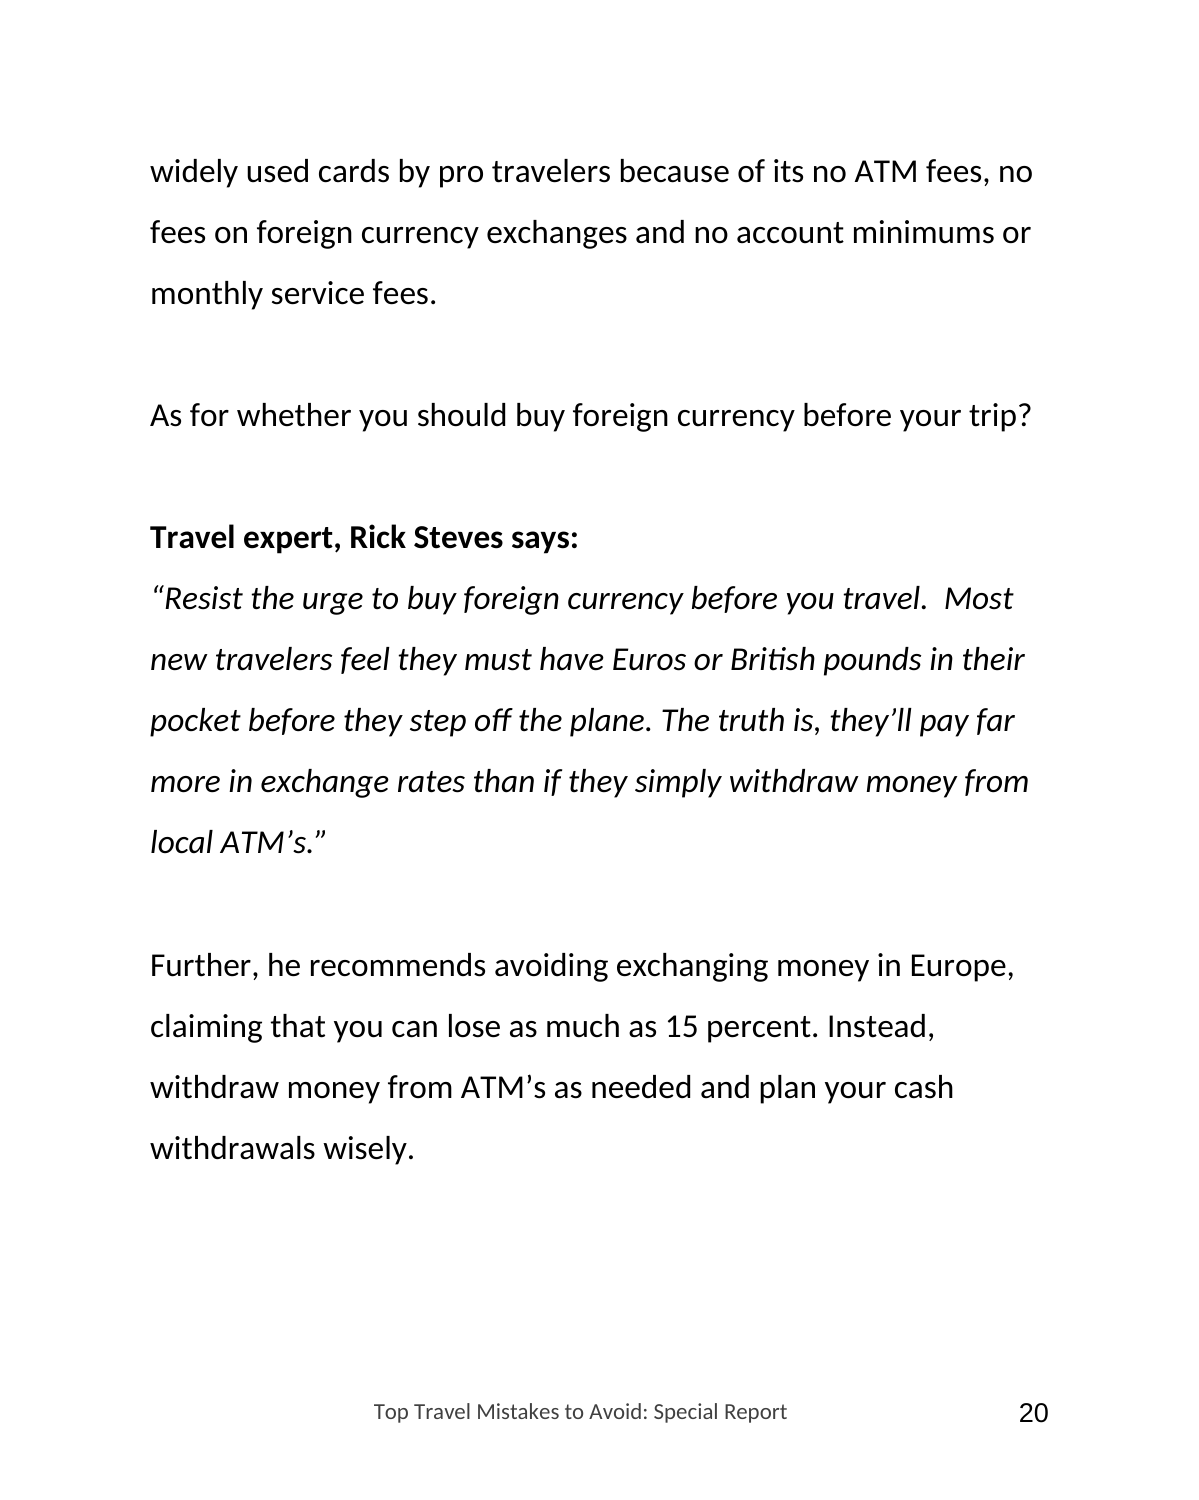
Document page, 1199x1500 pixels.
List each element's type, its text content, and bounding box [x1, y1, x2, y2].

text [150, 150, 1049, 313]
text Further, he recommends avoiding exchanging money in Europe, claiming that you can lose as much as 15 percent. Instead, withdraw money from ATM’s as needed and plan your cash withdrawals wisely. [150, 882, 1049, 1167]
text As for whether you should buy foreign currency before your trip? Travel expert, Rick Steves says: “Resist the urge to buy foreign currency before you travel. Most new travelers feel they must have Euros or British pounds in their pocket before they step off the plane. The truth is, they’ll pay far more in exchange rates than if they simply withdraw money from local ATM’s.” [150, 394, 1049, 862]
